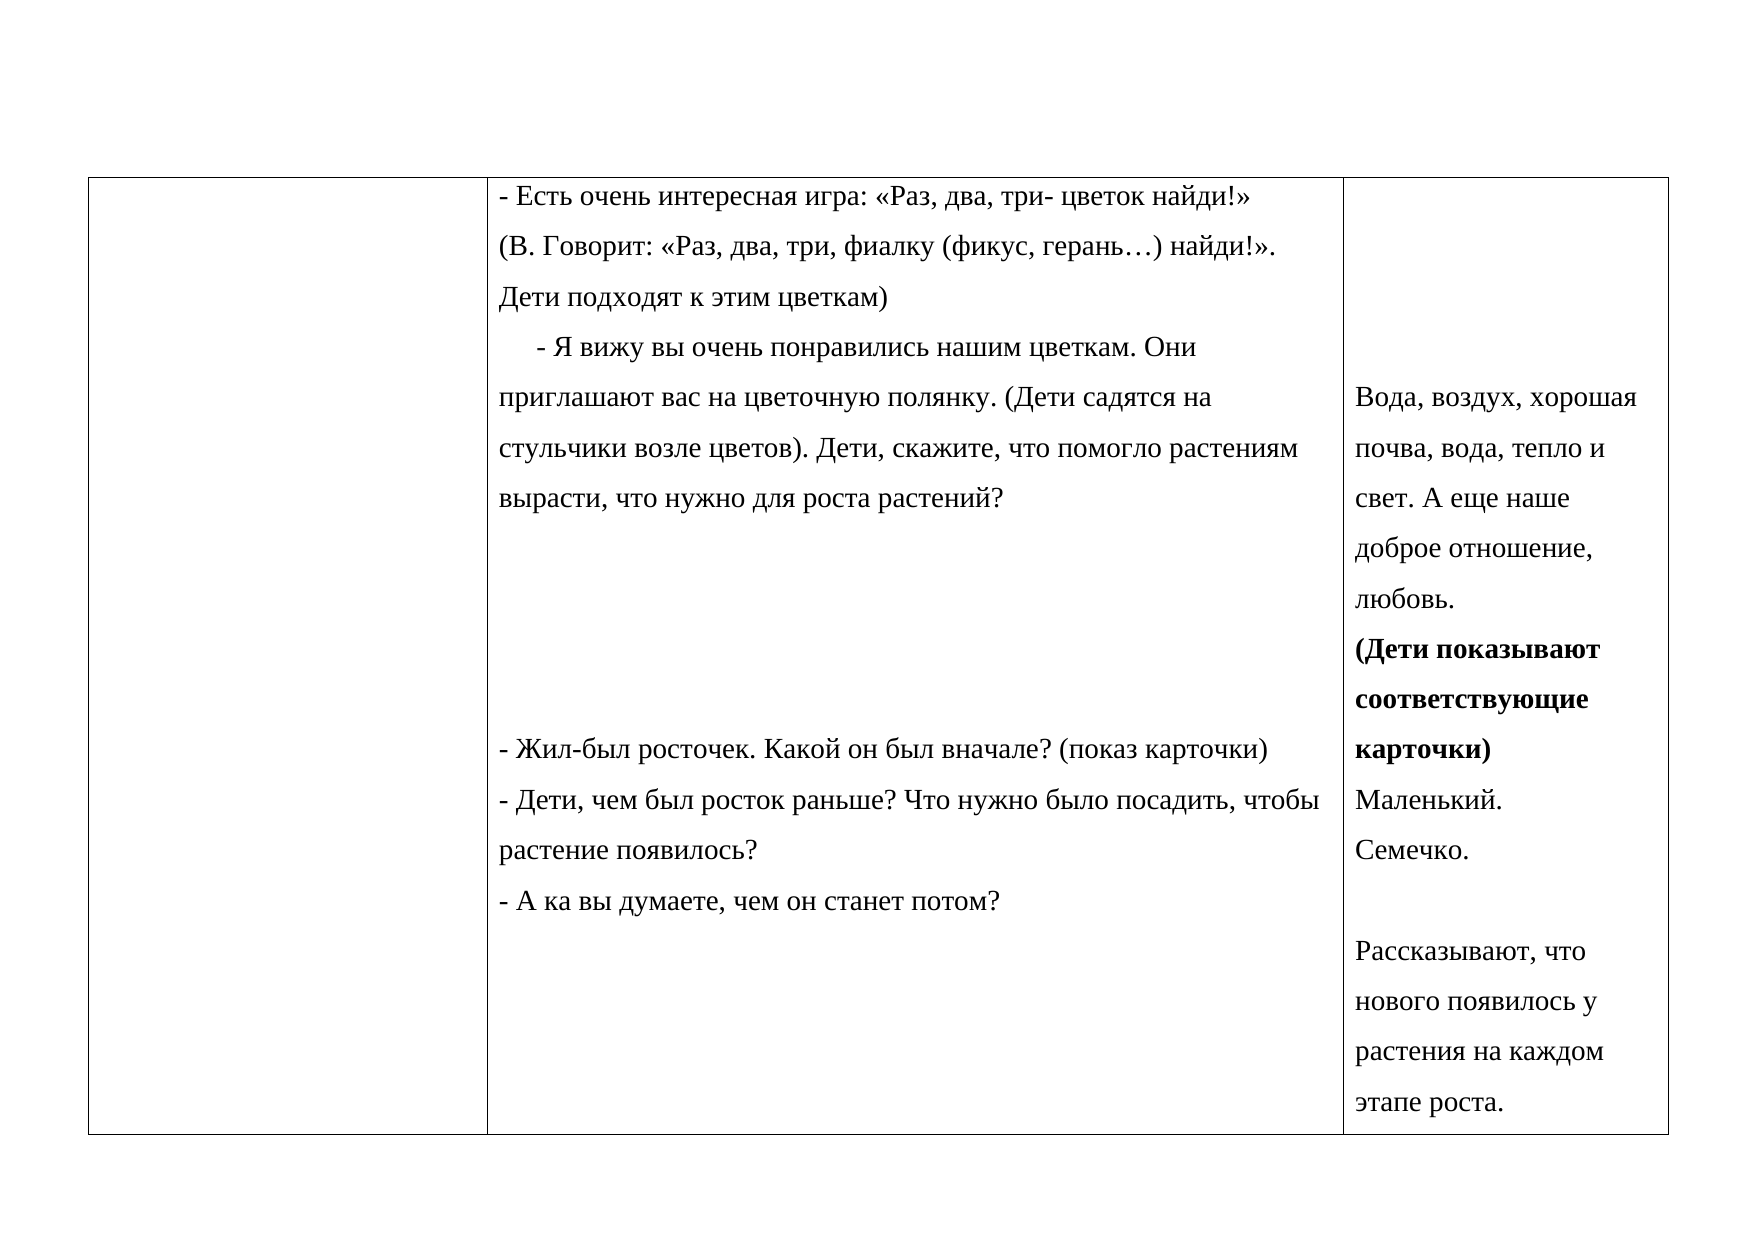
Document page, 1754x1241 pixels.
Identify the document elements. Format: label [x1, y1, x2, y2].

table_cell [1344, 178, 1668, 1134]
table_cell [89, 178, 487, 1134]
table_cell [488, 178, 1343, 1134]
